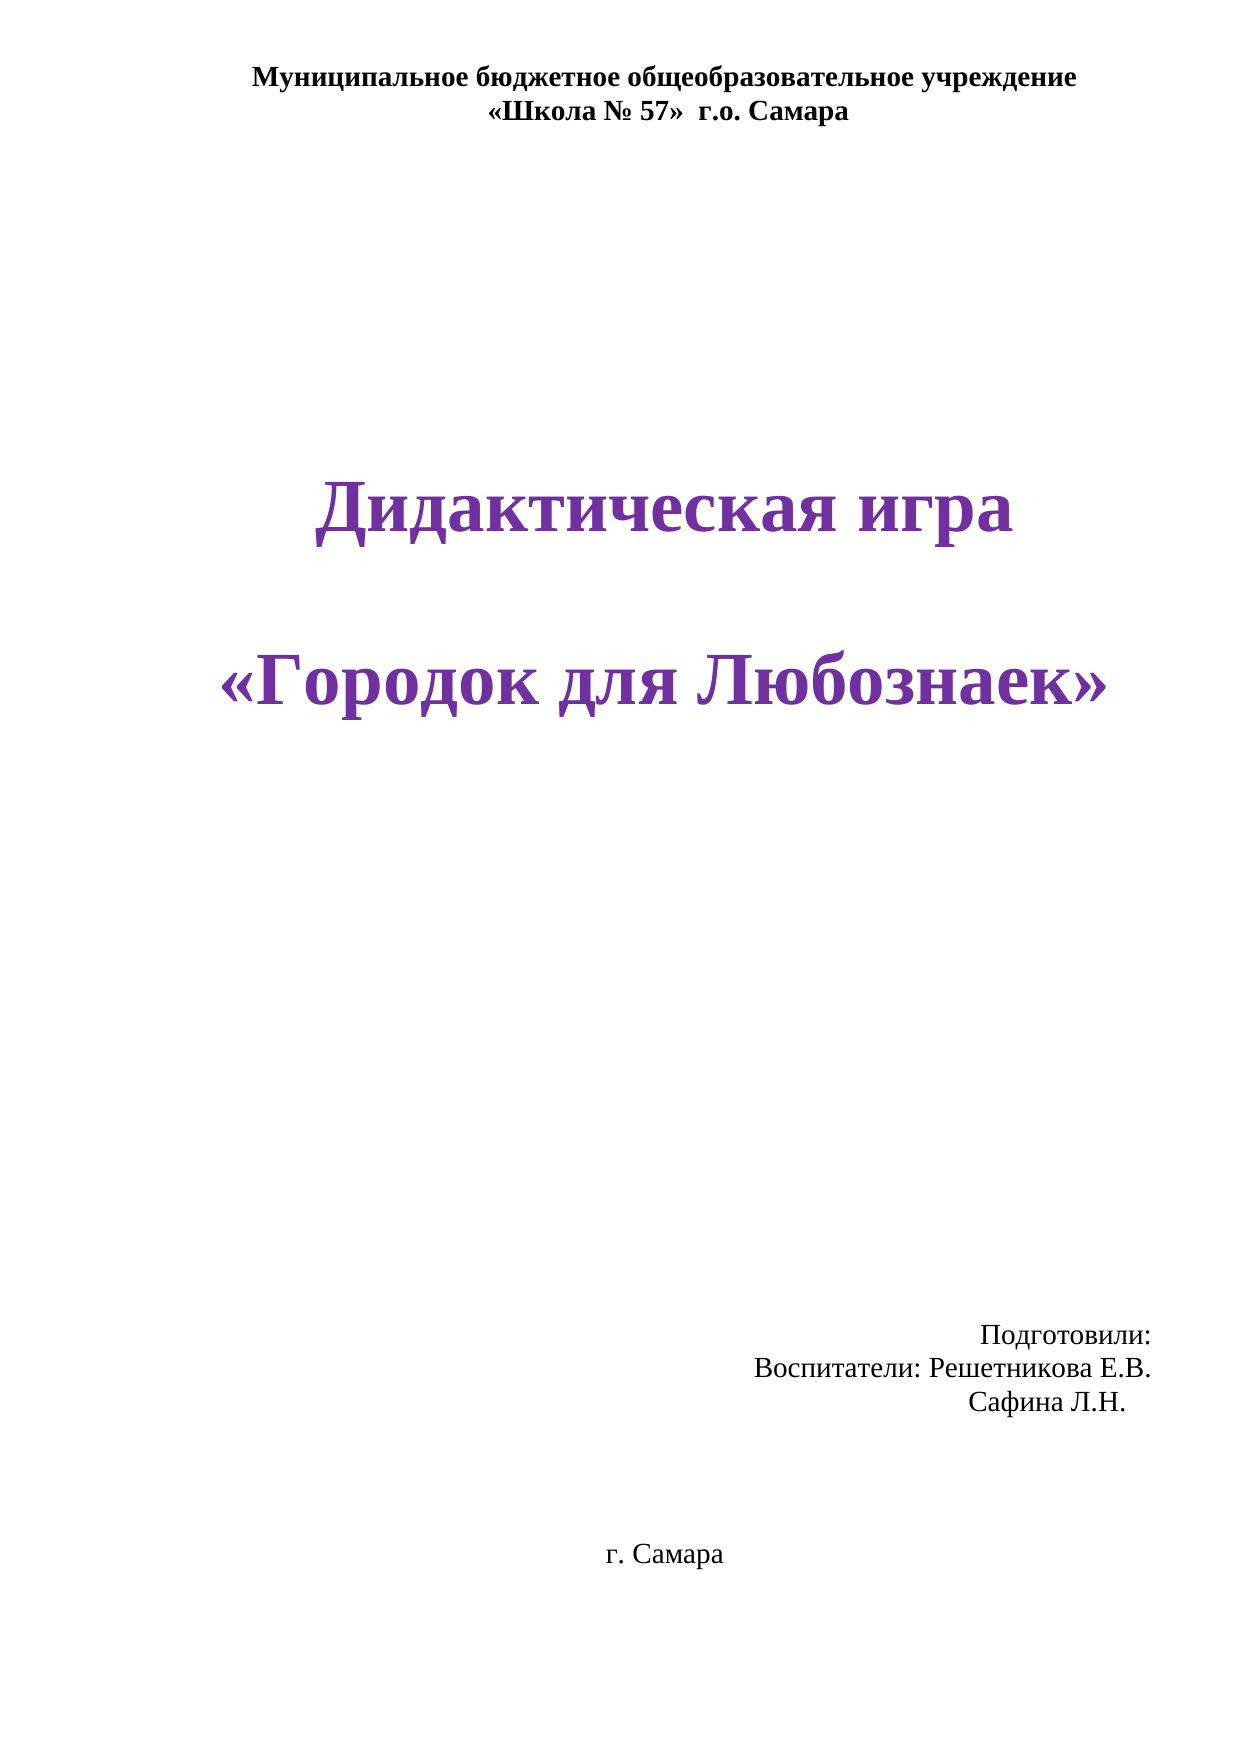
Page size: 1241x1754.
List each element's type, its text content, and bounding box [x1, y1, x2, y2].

text Сафина Л.Н. [177, 1384, 1152, 1418]
text г. Самара [177, 1536, 1152, 1570]
text Муниципальное бюджетное общеобразовательное учреждение [177, 59, 1152, 93]
text Подготовили: [177, 1317, 1152, 1351]
text Воспитатели: Решетникова Е.В. [177, 1351, 1152, 1384]
text «Школа № 57» г.о. Самара [177, 93, 1152, 126]
text «Городок для Любознаек» [177, 634, 1152, 720]
text Дидактическая игра [177, 462, 1152, 548]
